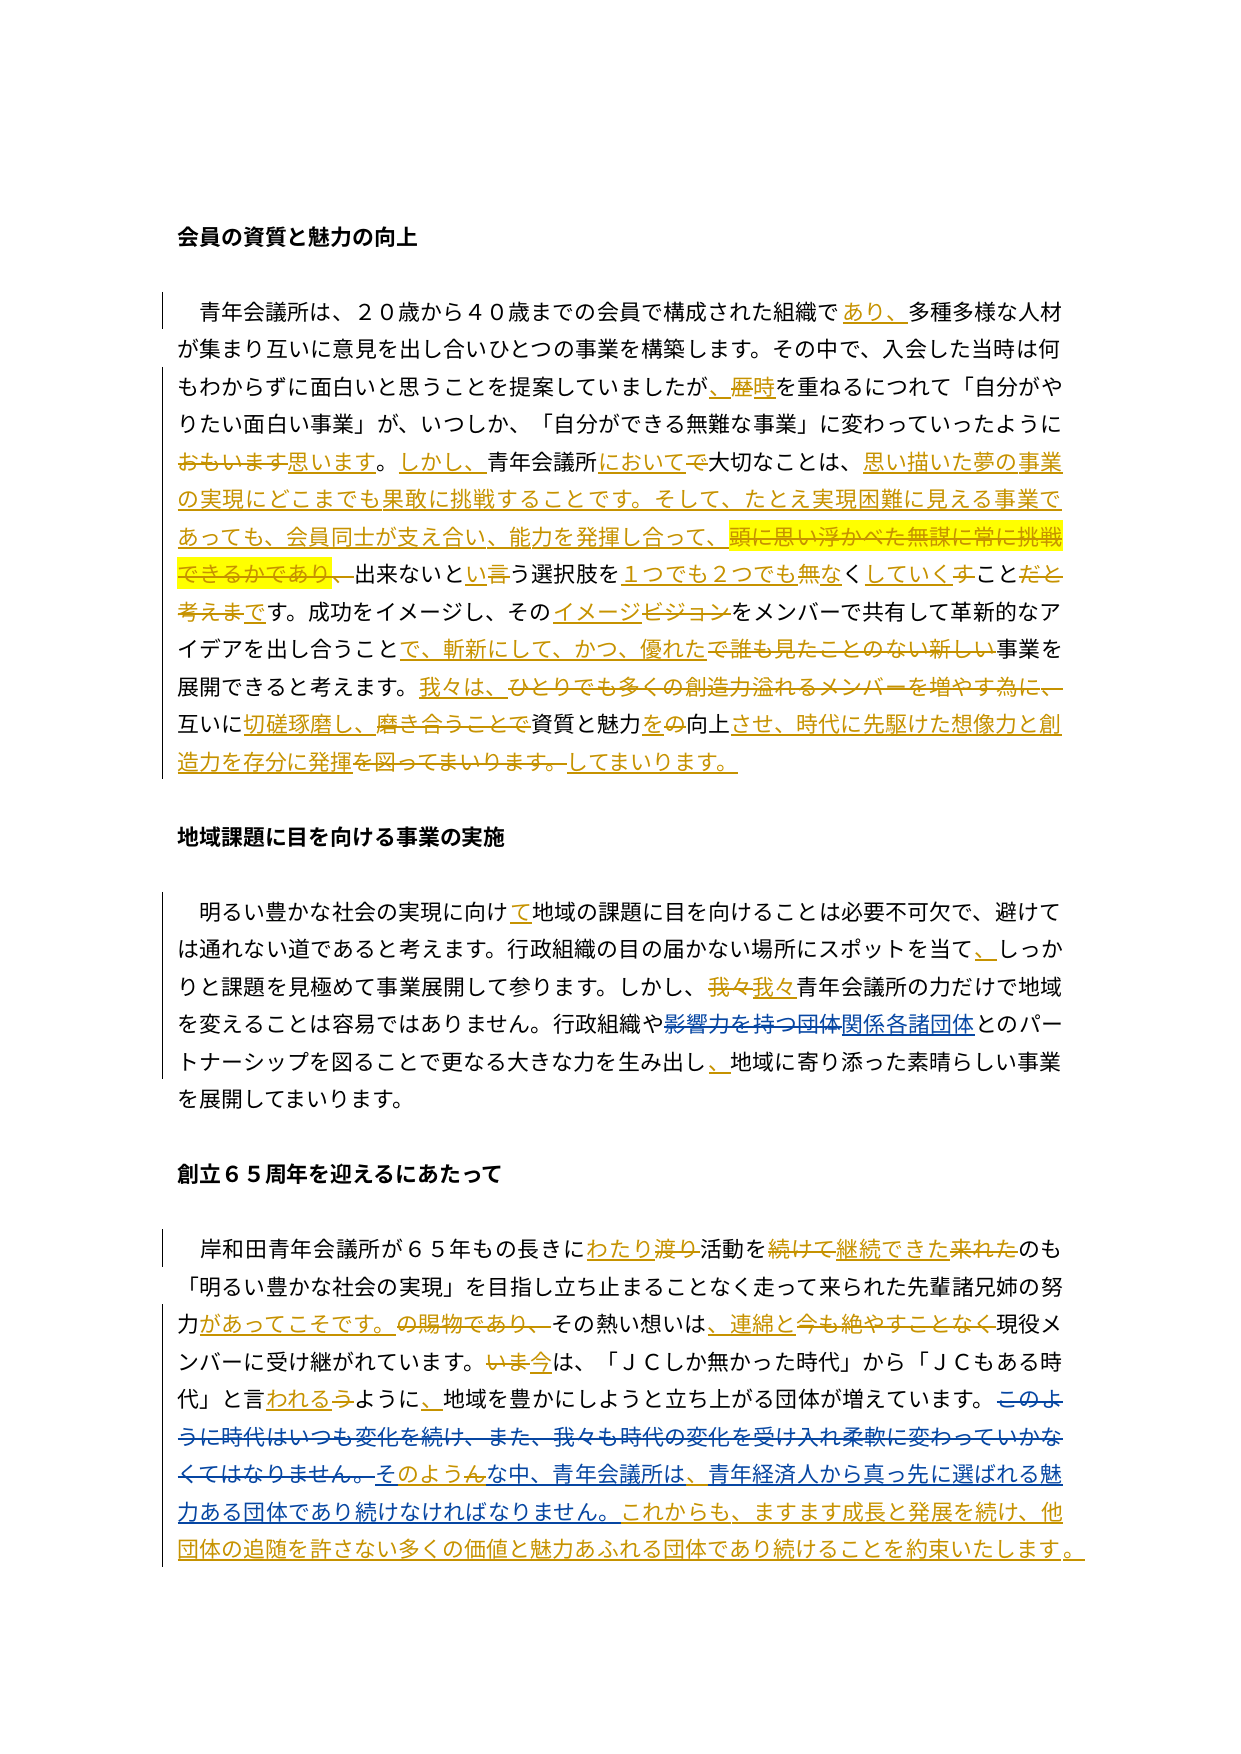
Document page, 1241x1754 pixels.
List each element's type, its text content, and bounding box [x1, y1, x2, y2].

text 青年会議所は、２０歳から４０歳までの会員で構成された組織で多種多様な人材が集まり互いに意見を出し合いひとつの事業を構築します。その中で、入会した当時は何もわからずに面白いと思うことを提案していましたがを重ねるにつれて「自分がやりたい面白い事業」が、いつしか、「自分ができる無難な事業」に変わっていったように。青年会議所大切なことは、出来ないとう選択肢をくことす。成功をイメージし、そのをメンバーで共有して革新的なアイデアを出し合うこと事業を展開できると考えます。互いに資質と魅力向上 [177, 292, 1063, 779]
text 会員の資質と魅力の向上 [177, 217, 1063, 254]
text 明るい豊かな社会の実現に向け地域の課題に目を向けることは必要不可欠で、避けては通れない道であると考えます。行政組織の目の届かない場所にスポットを当てしっかりと課題を見極めて事業展開して参ります。しかし、青年会議所の力だけで地域を変えることは容易ではありません。行政組織やとのパートナーシップを図ることで更なる大きな力を生み出し地域に寄り添った素晴らしい事業を展開してまいります。 [177, 892, 1063, 1117]
text 地域課題に目を向ける事業の実施 [177, 817, 1063, 854]
text 創立６５周年を迎えるにあたって [177, 1154, 1063, 1192]
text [177, 1523, 1063, 1567]
